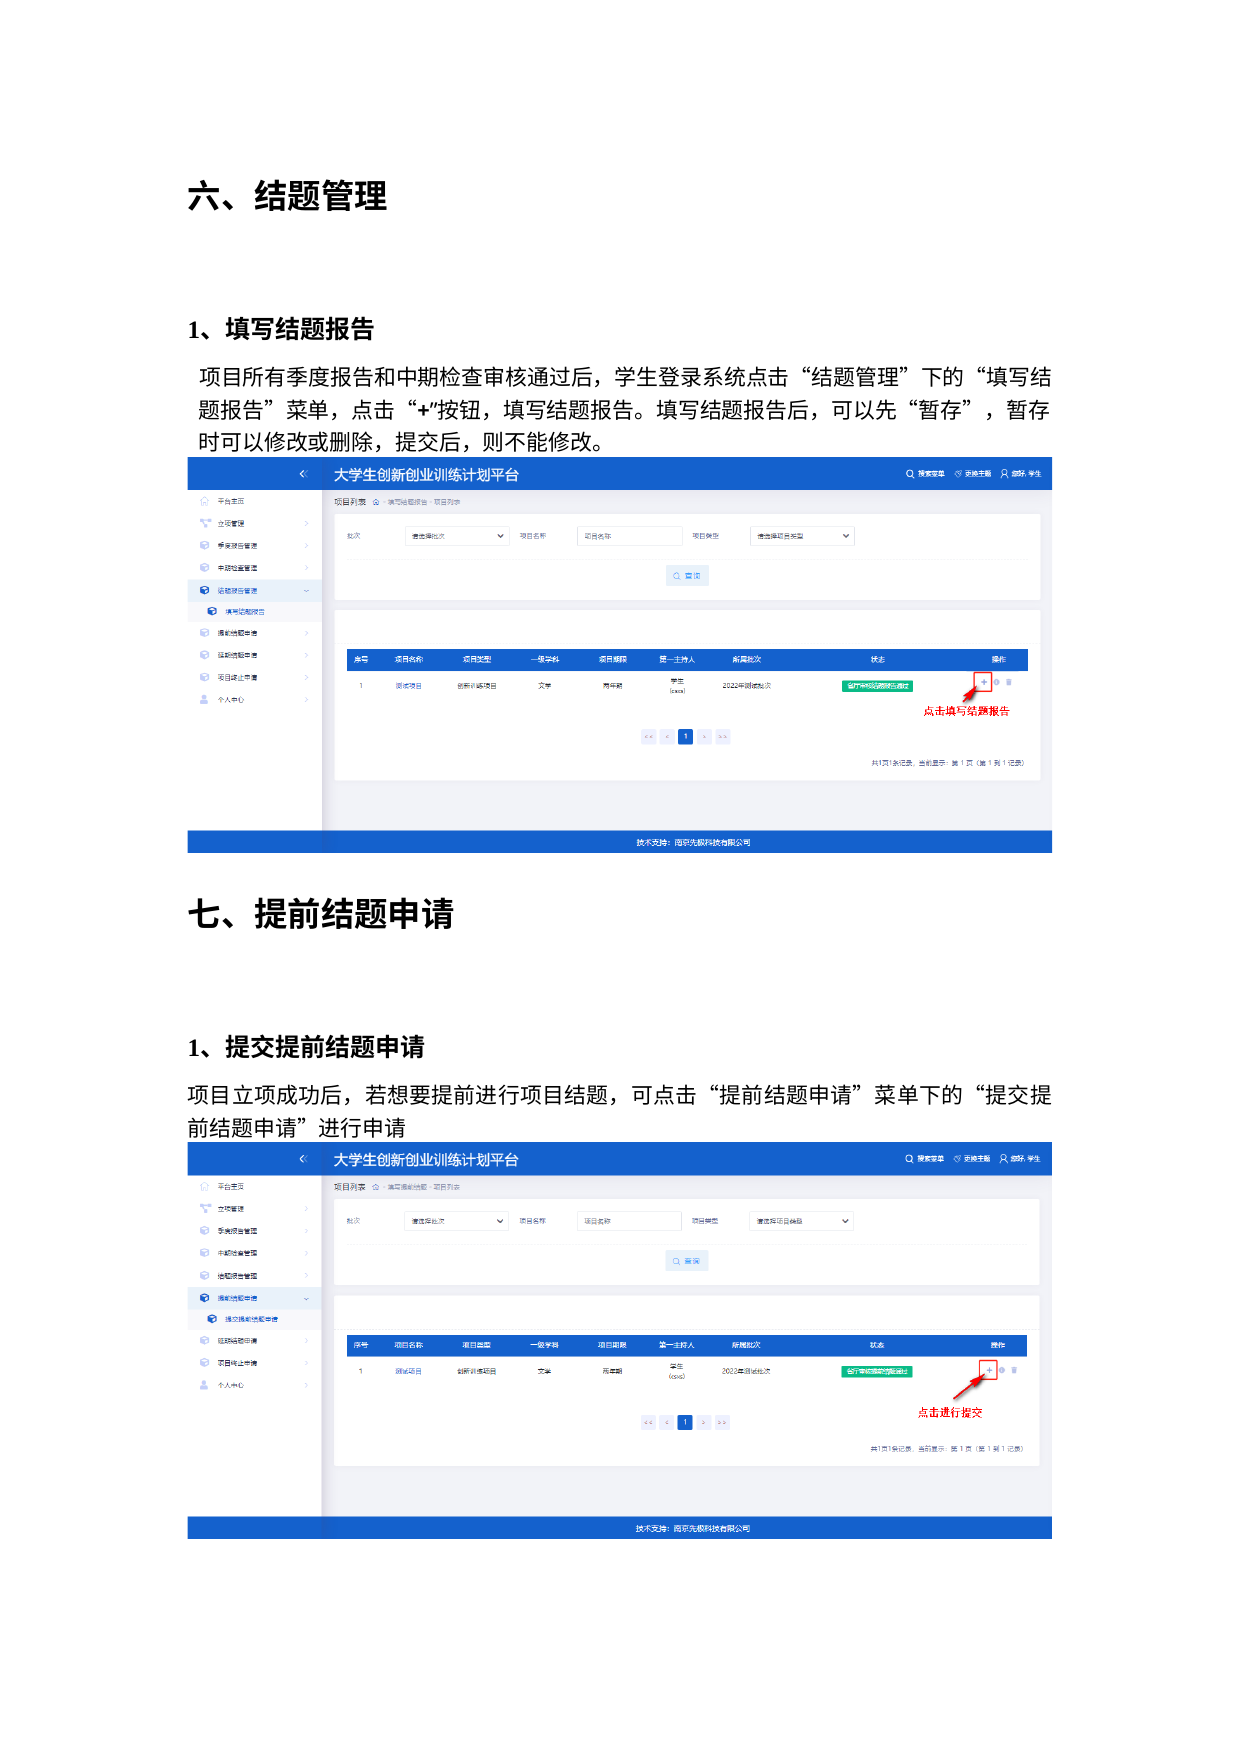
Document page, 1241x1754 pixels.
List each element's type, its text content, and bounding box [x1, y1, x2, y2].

text 1、提交提前结题申请 [187, 1013, 1053, 1078]
picture [187, 1142, 1052, 1539]
subtitle 七、提前结题申请 [187, 880, 1053, 945]
text 项目所有季度报告和中期检查审核通过后，学生登录系统点击“结题管理”下的“填写结题报告”菜单，点击“+”按钮，填写结题报告。填写结题报告后，可以先“暂存”，暂存时可以修改或删除，提交后，则不能修改。 [188, 360, 1053, 457]
subtitle 六、结题管理 [187, 162, 1053, 227]
text 1、填写结题报告 [187, 295, 1053, 360]
picture [187, 457, 1053, 853]
list 项目立项成功后，若想要提前进行项目结题，可点击“提前结题申请”菜单下的“提交提前结题申请”进行申请 [187, 1078, 1053, 1143]
